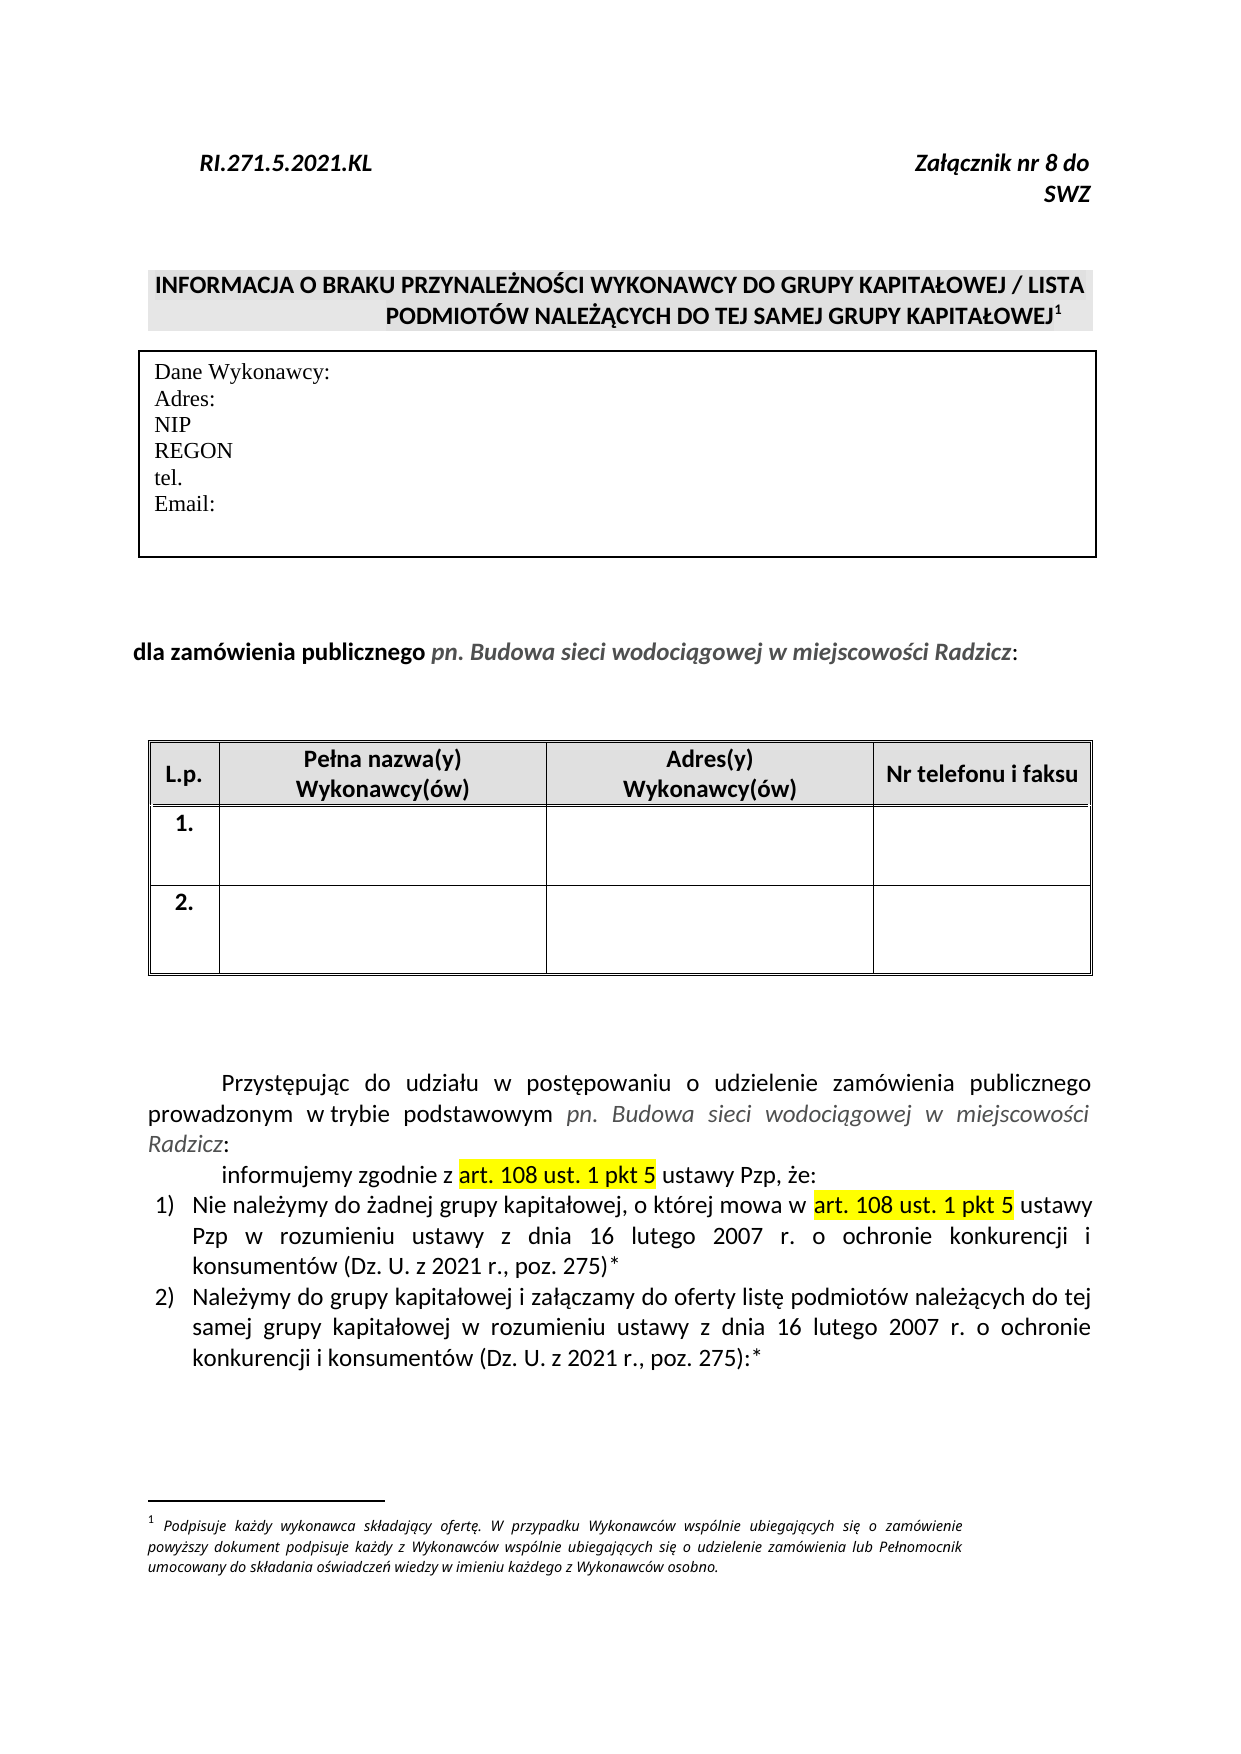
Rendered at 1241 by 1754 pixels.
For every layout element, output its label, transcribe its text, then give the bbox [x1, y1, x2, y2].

table_cell [220, 807, 546, 885]
table_cell [547, 886, 873, 973]
list Nie należymy do żadnej grupy kapitałowej, o której mowa w art. 108 ust. 1 pkt 5 ustawy Pzp w rozumieniu ustawy z dnia 16 lutego 2007 r. o ochronie konkurencji i konsumentów (Dz. U. z 2021 r., poz. 275)* [154, 1189, 1093, 1281]
table_header L.p. [151, 743, 219, 804]
table_header Adres(y) Wykonawcy(ów) [547, 743, 873, 804]
table_header Pełna nazwa(y) Wykonawcy(ów) [220, 743, 546, 804]
table_cell 1. [149, 804, 219, 885]
table_cell [547, 807, 873, 885]
table_cell 2. [151, 886, 219, 973]
table_cell [874, 804, 1091, 885]
text informujemy zgodnie z art. 108 ust. 1 pkt 5 ustawy Pzp, że: [656, 1159, 1093, 1189]
text informujemy zgodnie z art. 108 ust. 1 pkt 5 ustawy Pzp, że: [148, 1159, 459, 1189]
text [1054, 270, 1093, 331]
table_header Nr telefonu i faksu [874, 743, 1090, 804]
table_cell [220, 886, 546, 973]
text Przystępując do udziału w postępowaniu o udzielenie zamówienia publicznego prowadzonym w trybie podstawowym pn. Budowa sieci wodociągowej w miejscowości Radzicz: [148, 1067, 1093, 1159]
text INFORMACJA O BRAKU PRZYNALEŻNOŚCI WYKONAWCY DO GRUPY KAPITAŁOWEJ / LISTA PODMIOTÓW NALEŻĄCYCH DO TEJ SAMEJ GRUPY KAPITAŁOWEJ [148, 270, 386, 331]
text dla zamówienia publicznego pn. Budowa sieci wodociągowej w miejscowości Radzicz: [133, 636, 1093, 666]
text RI.271.5.2021.KL Załącznik nr 8 do SWZ [148, 148, 1093, 209]
table_cell [874, 886, 1090, 973]
list Należymy do grupy kapitałowej i załączamy do oferty listę podmiotów należących do tej samej grupy kapitałowej w rozumieniu ustawy z dnia 16 lutego 2007 r. o ochronie konkurencji i konsumentów (Dz. U. z 2021 r., poz. 275):* [154, 1281, 1093, 1373]
